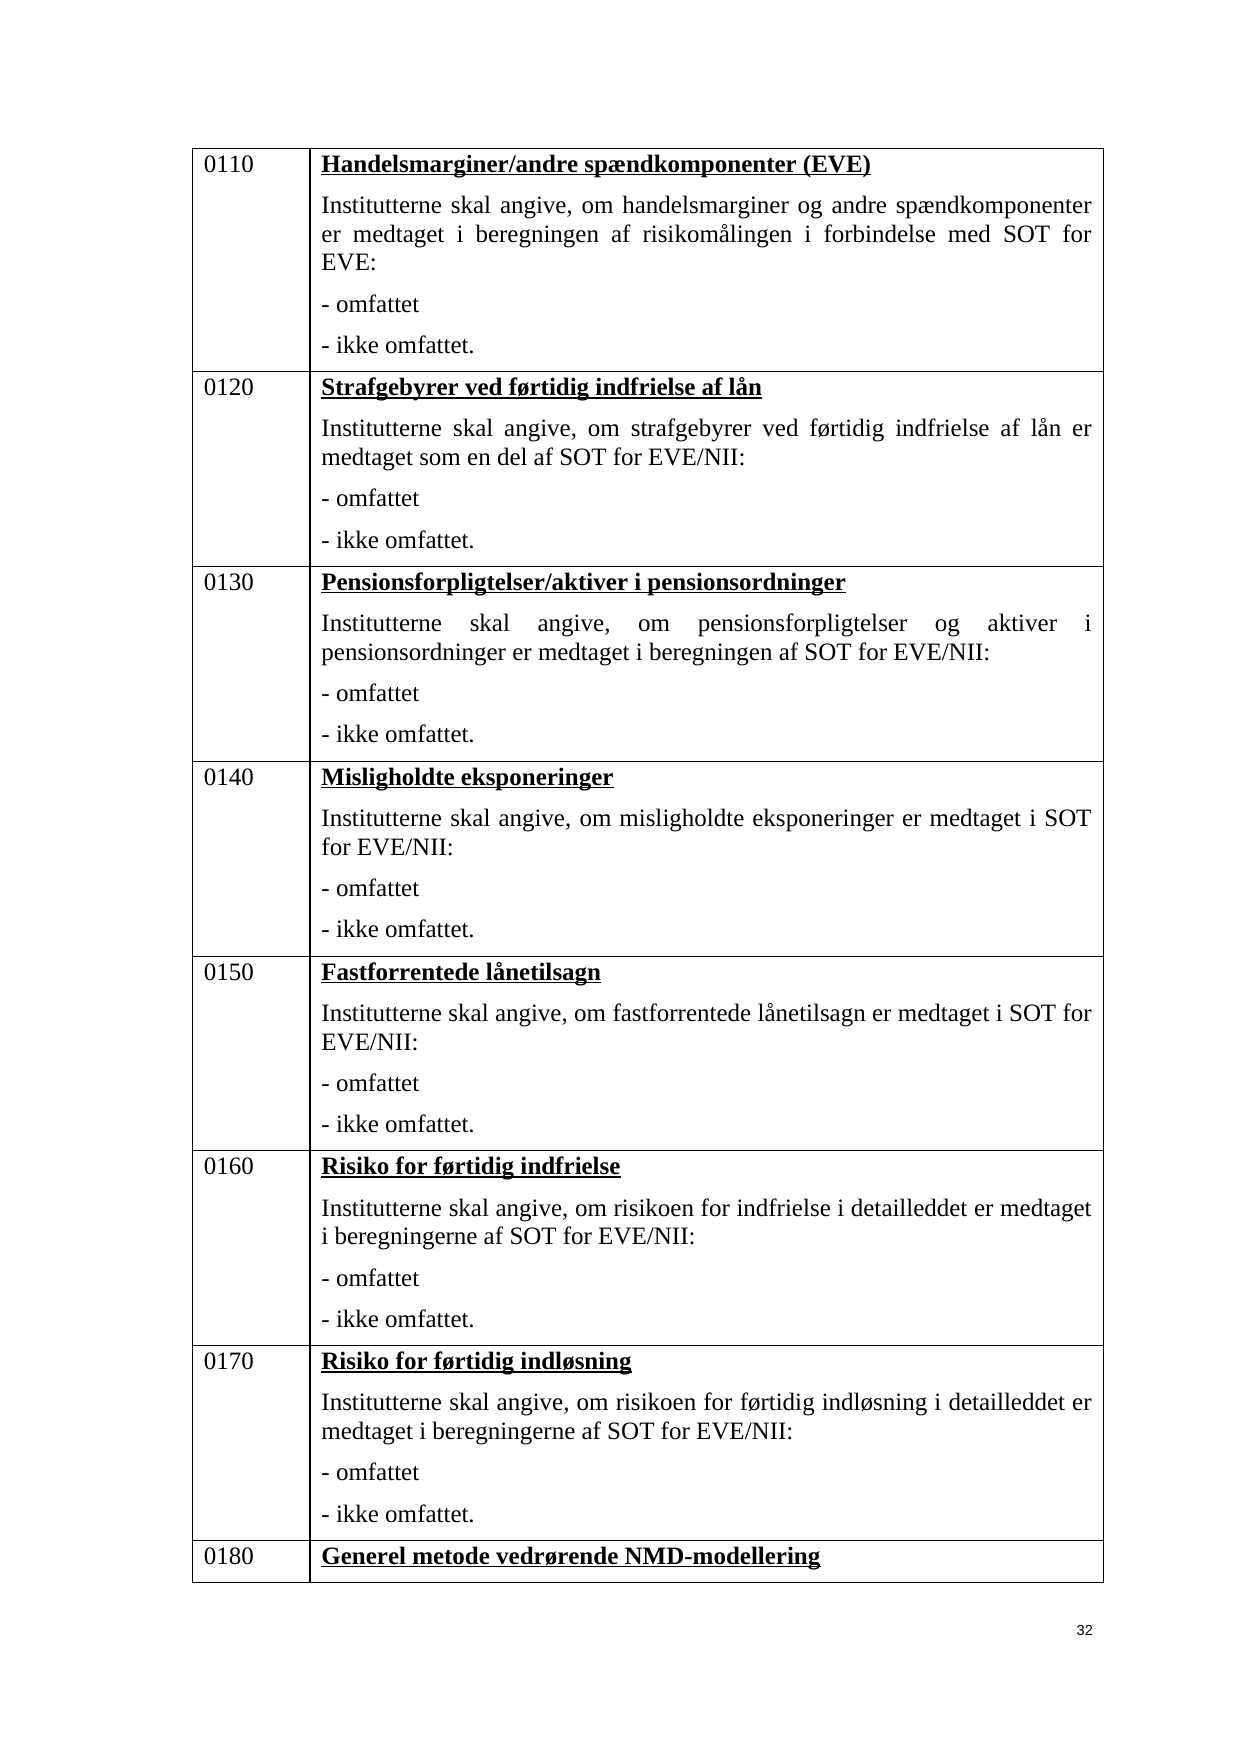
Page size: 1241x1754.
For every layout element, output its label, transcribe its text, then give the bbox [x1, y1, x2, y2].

table_cell Risiko for førtidig indløsning Institutterne skal angive, om risikoen for førtidig indløsning i detailleddet er medtaget i beregningerne af SOT for EVE/NII: - omfattet - ikke omfattet. [311, 1346, 1103, 1540]
table_cell Misligholdte eksponeringer Institutterne skal angive, om misligholdte eksponeringer er medtaget i SOT for EVE/NII: - omfattet - ikke omfattet. [311, 762, 1103, 956]
table_cell 0150 [193, 957, 309, 1150]
table_cell Fastforrentede lånetilsagn Institutterne skal angive, om fastforrentede lånetilsagn er medtaget i SOT for EVE/NII: - omfattet - ikke omfattet. [311, 957, 1103, 1150]
table_cell 0110 [193, 149, 309, 371]
table_cell 0130 [193, 567, 309, 761]
table_cell Pensionsforpligtelser/aktiver i pensionsordninger Institutterne skal angive, om pensionsforpligtelser og aktiver i pensionsordninger er medtaget i beregningen af SOT for EVE/NII: - omfattet - ikke omfattet. [311, 567, 1103, 761]
table_cell Risiko for førtidig indfrielse Institutterne skal angive, om risikoen for indfrielse i detailleddet er medtaget i beregningerne af SOT for EVE/NII: - omfattet - ikke omfattet. [311, 1151, 1103, 1345]
table_cell 0160 [193, 1151, 309, 1345]
table_cell 0120 [193, 372, 309, 566]
table_cell Handelsmarginer/andre spændkomponenter (EVE) Institutterne skal angive, om handelsmarginer og andre spændkomponenter er medtaget i beregningen af risikomålingen i forbindelse med SOT for EVE: - omfattet - ikke omfattet. [311, 149, 1103, 371]
table_cell 0140 [193, 762, 309, 956]
table_cell Strafgebyrer ved førtidig indfrielse af lån Institutterne skal angive, om strafgebyrer ved førtidig indfrielse af lån er medtaget som en del af SOT for EVE/NII: - omfattet - ikke omfattet. [311, 372, 1103, 566]
table_cell 0180 [193, 1541, 309, 1582]
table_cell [311, 1541, 1103, 1582]
table_cell 0170 [193, 1346, 309, 1540]
